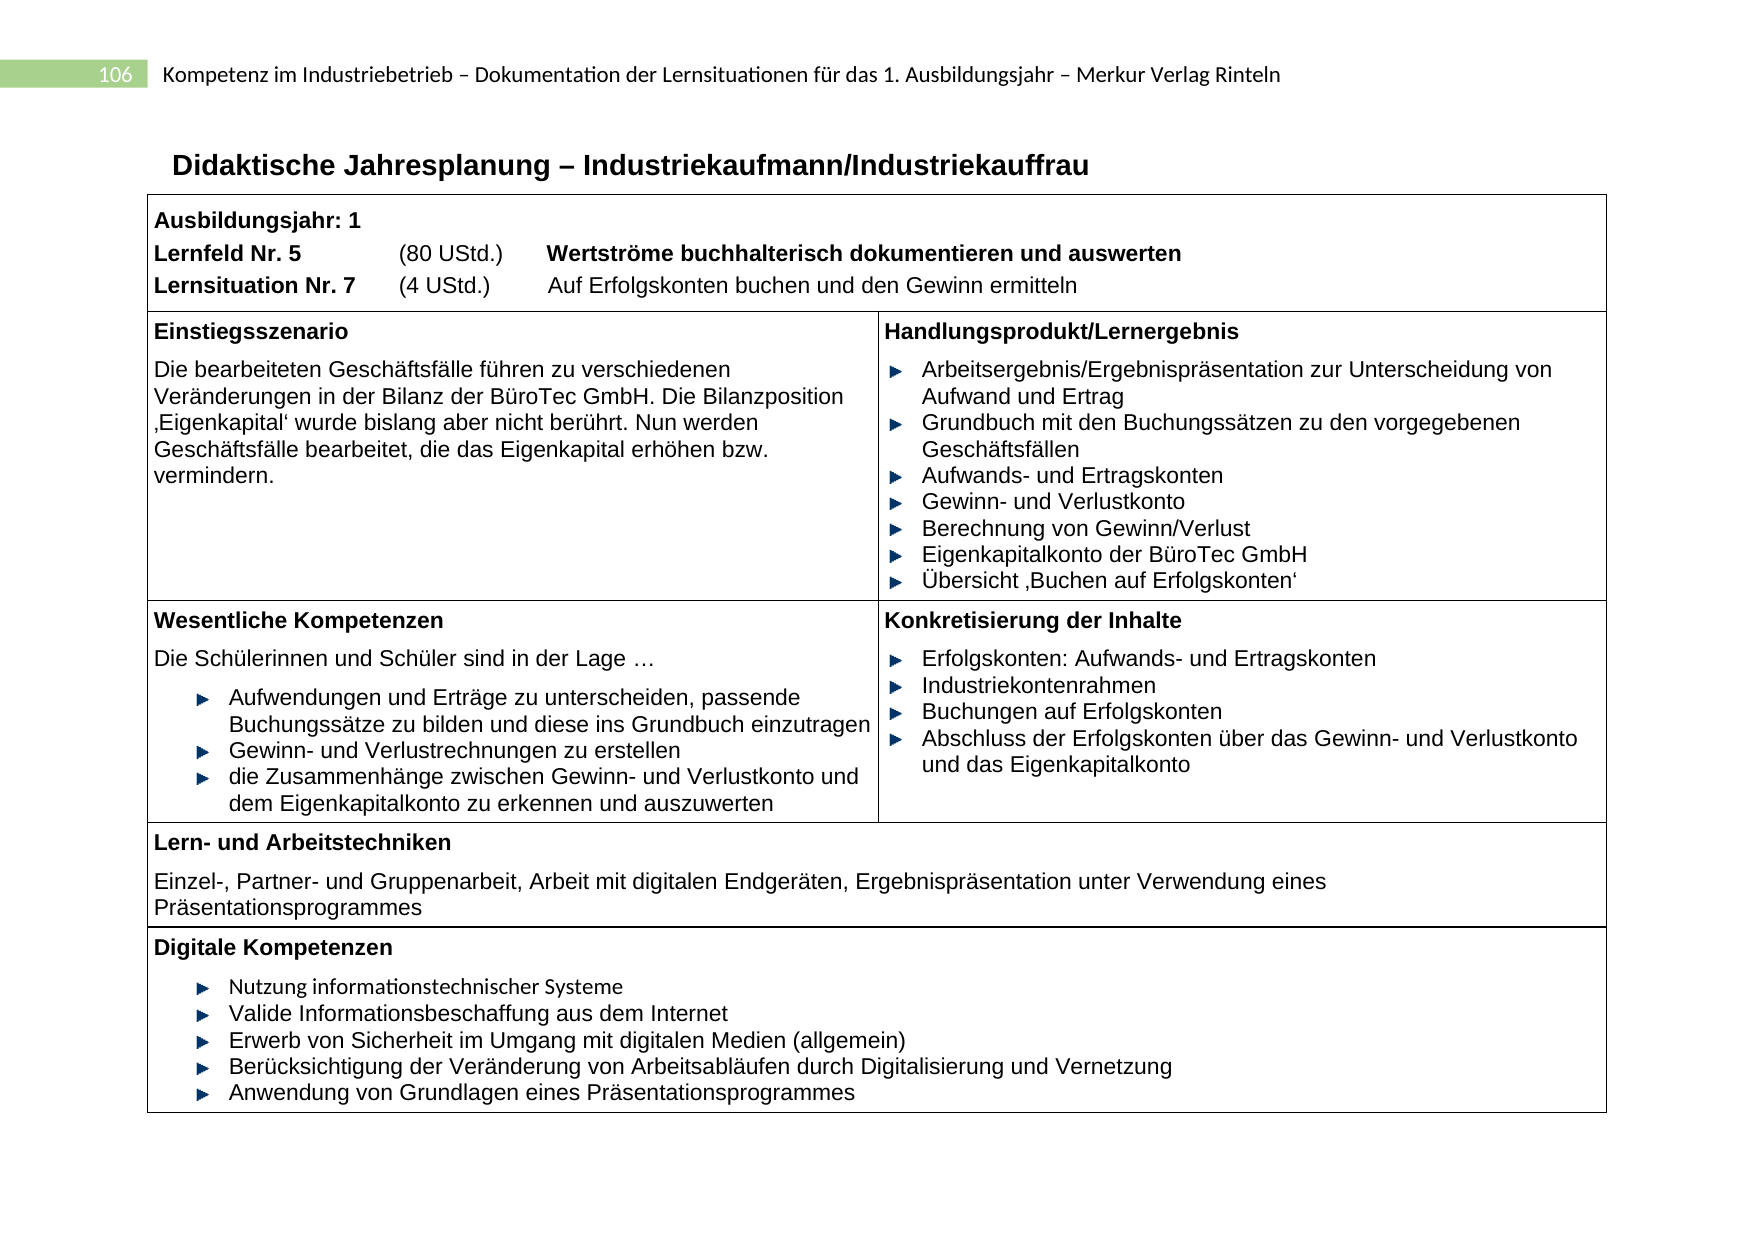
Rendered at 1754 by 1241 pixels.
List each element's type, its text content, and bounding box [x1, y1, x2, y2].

text Didaktische Jahresplanung – Industriekaufmann/Industriekauffrau [148, 148, 1606, 181]
picture [885, 650, 902, 667]
table_cell Einstiegsszenario Die bearbeiteten Geschäftsfälle führen zu verschiedenen Veränderungen in der Bilanz der BüroTec GmbH. Die Bilanzposition ‚Eigenkapital‘ wurde bislang aber nicht berührt. Nun werden Geschäftsfälle bearbeitet, die das Eigenkapital erhöhen bzw. vermindern. [148, 312, 878, 599]
picture [192, 689, 209, 706]
picture [885, 414, 902, 431]
picture [192, 741, 209, 759]
picture [885, 493, 902, 510]
table_cell Lern- und Arbeitstechniken Einzel-, Partner- und Gruppenarbeit, Arbeit mit digitalen Endgeräten, Ergebnispräsentation unter Verwendung eines Präsentationsprogrammes [148, 823, 1606, 926]
picture [192, 1005, 209, 1022]
picture [885, 466, 902, 484]
table_cell Handlungsprodukt/Lernergebnis Arbeitsergebnis/Ergebnispräsentation zur Unterscheidung von Aufwand und Ertrag Grundbuch mit den Buchungssätzen zu den vorgegebenen Geschäftsfällen Aufwands- und Ertragskonten Gewinn- und Verlustkonto Berechnung von Gewinn/Verlust Eigenkapitalkonto der BüroTec GmbH Übersicht ‚Buchen auf Erfolgskonten‘ [879, 312, 1606, 599]
picture [192, 1058, 209, 1075]
picture [885, 361, 902, 378]
table_cell Digitale Kompetenzen [148, 928, 1606, 1112]
picture [885, 676, 902, 694]
picture [885, 545, 902, 563]
picture [192, 1084, 209, 1101]
picture [885, 729, 902, 746]
table_header Ausbildungsjahr: 1 Lernfeld Nr. 5 (80 UStd.) Wertströme buchhalterisch dokumentieren und auswerten Lernsituation Nr. 7 (4 UStd.) Auf Erfolgskonten buchen und den Gewinn ermitteln [148, 195, 1606, 311]
picture [192, 1031, 209, 1049]
table_cell Wesentliche Kompetenzen Die Schülerinnen und Schüler sind in der Lage … Aufwendungen und Erträge zu unterscheiden, passende Buchungssätze zu bilden und diese ins Grundbuch einzutragen Gewinn- und Verlustrechnungen zu erstellen die Zusammenhänge zwischen Gewinn- und Verlustkonto und dem Eigenkapitalkonto zu erkennen und auszuwerten [148, 601, 878, 822]
table_cell Konkretisierung der Inhalte Erfolgskonten: Aufwands- und Ertragskonten Industriekontenrahmen Buchungen auf Erfolgskonten Abschluss der Erfolgskonten über das Gewinn- und Verlustkonto und das Eigenkapitalkonto [879, 601, 1606, 822]
picture [192, 978, 209, 995]
picture [192, 768, 209, 785]
picture [885, 703, 902, 720]
picture [885, 572, 902, 589]
picture [885, 519, 902, 536]
